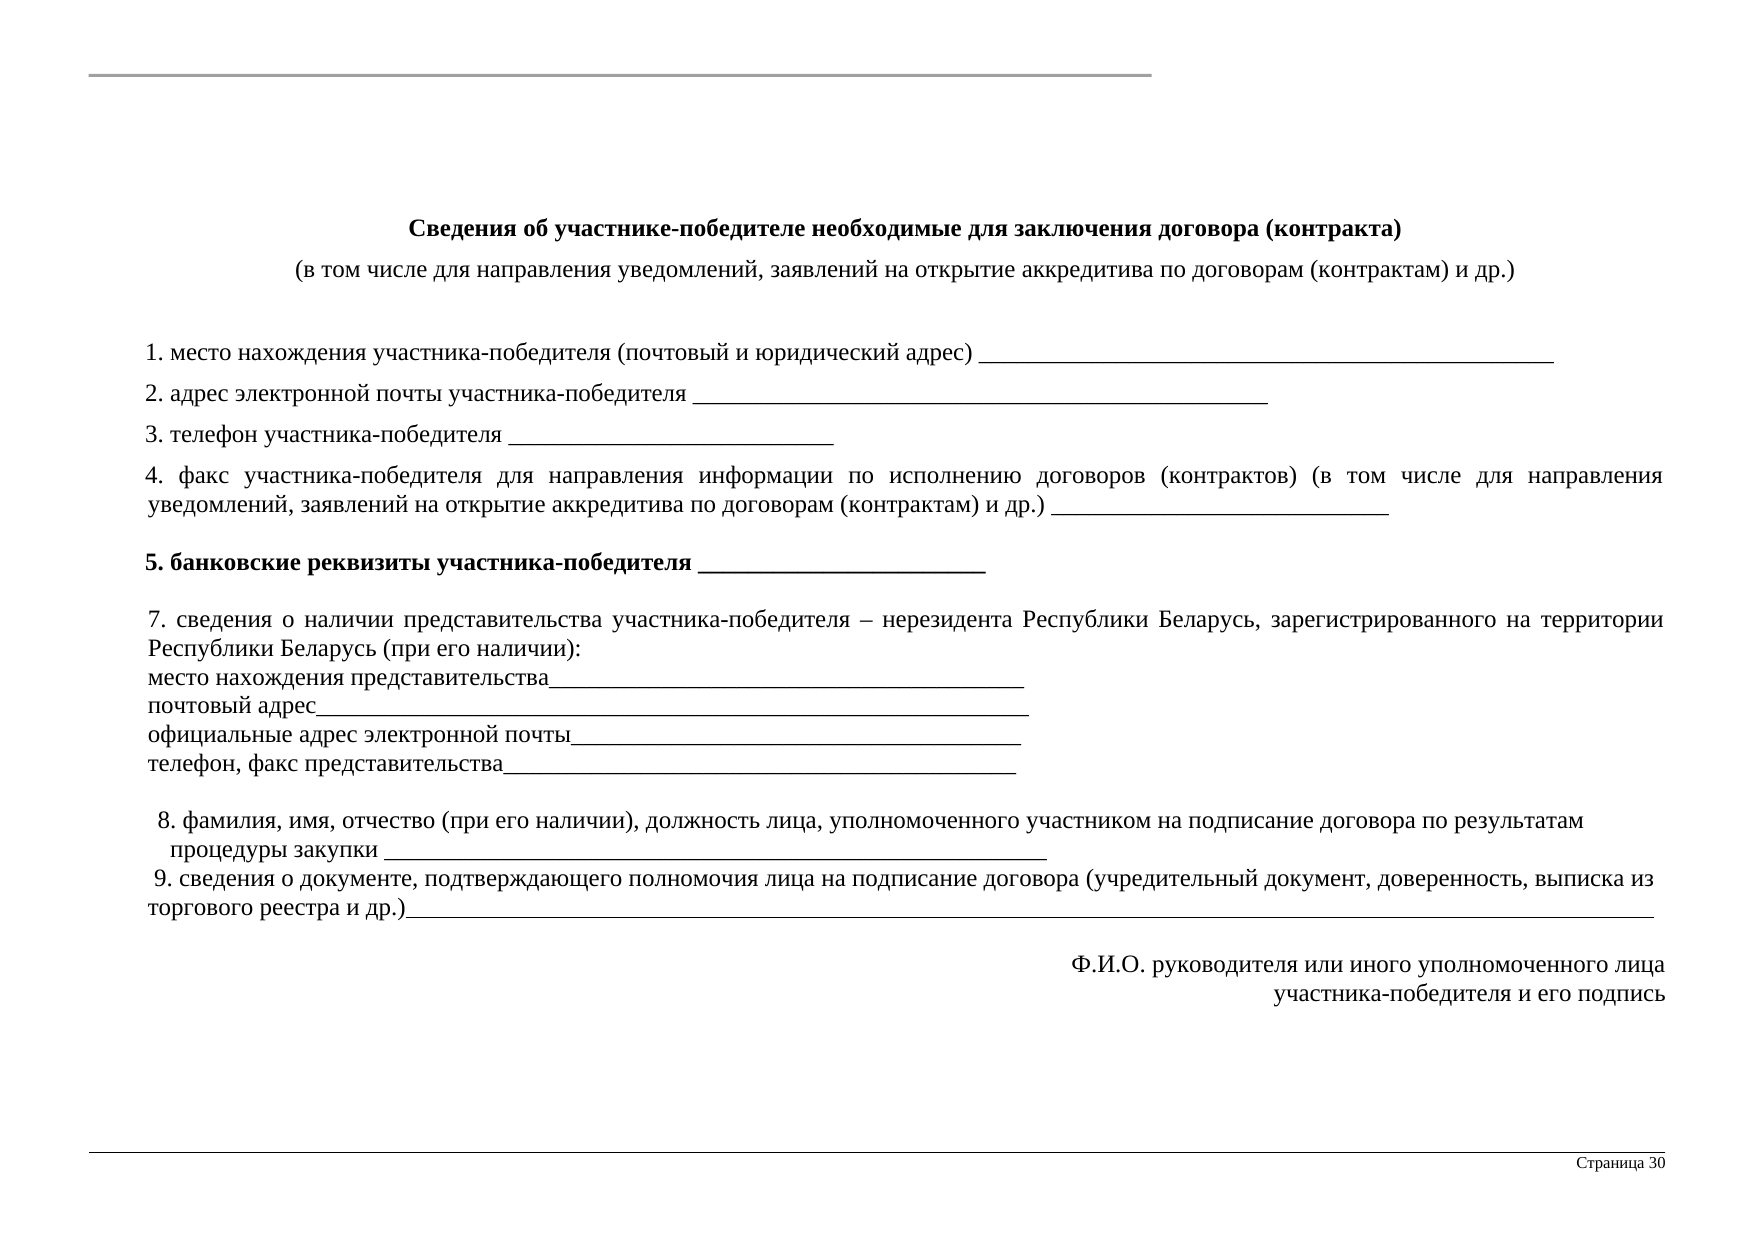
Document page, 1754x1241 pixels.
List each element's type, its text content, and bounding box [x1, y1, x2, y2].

text торгового реестра и др.) [89, 892, 1665, 921]
text почтовый адрес_________________________________________________________ [89, 691, 1665, 719]
text 2. адрес электронной почты участника-победителя ______________________________________________ [89, 378, 1665, 407]
text процедуры закупки _____________________________________________________ [89, 834, 1665, 863]
text 7. сведения о наличии представительства участника-победителя – нерезидента Республики Беларусь, зарегистрированного на территории Республики Беларусь (при его наличии): [148, 604, 1665, 662]
text 8. фамилия, имя, отчество (при его наличии), должность лица, уполномоченного участником на подписание договора по результатам [89, 806, 1665, 834]
text Ф.И.О. руководителя или иного уполномоченного лица [89, 949, 1665, 978]
text Сведения об участнике-победителе необходимые для заключения договора (контракта) [89, 213, 1665, 242]
text 1. место нахождения участника-победителя (почтовый и юридический адрес) ______________________________________________ [89, 337, 1665, 366]
text 9. сведения о документе, подтверждающего полномочия лица на подписание договора (учредительный документ, доверенность, выписка из [89, 863, 1665, 892]
text (в том числе для направления уведомлений, заявлений на открытие аккредитива по договорам (контрактам) и др.) [89, 254, 1665, 283]
text место нахождения представительства______________________________________ [89, 662, 1665, 691]
text 5. банковские реквизиты участника-победителя _______________________ [145, 547, 1665, 576]
text официальные адрес электронной почты____________________________________ [89, 719, 1665, 748]
text 3. телефон участника-победителя __________________________ [89, 419, 1665, 448]
text телефон, факс представительства_________________________________________ [89, 748, 1665, 777]
text участника-победителя и его подпись [89, 978, 1665, 1007]
text 4. факс участника-победителя для направления информации по исполнению договоров (контрактов) (в том числе для направления уведомлений, заявлений на открытие аккредитива по договорам (контрактам) и др.) ___________________________ [145, 461, 1665, 518]
